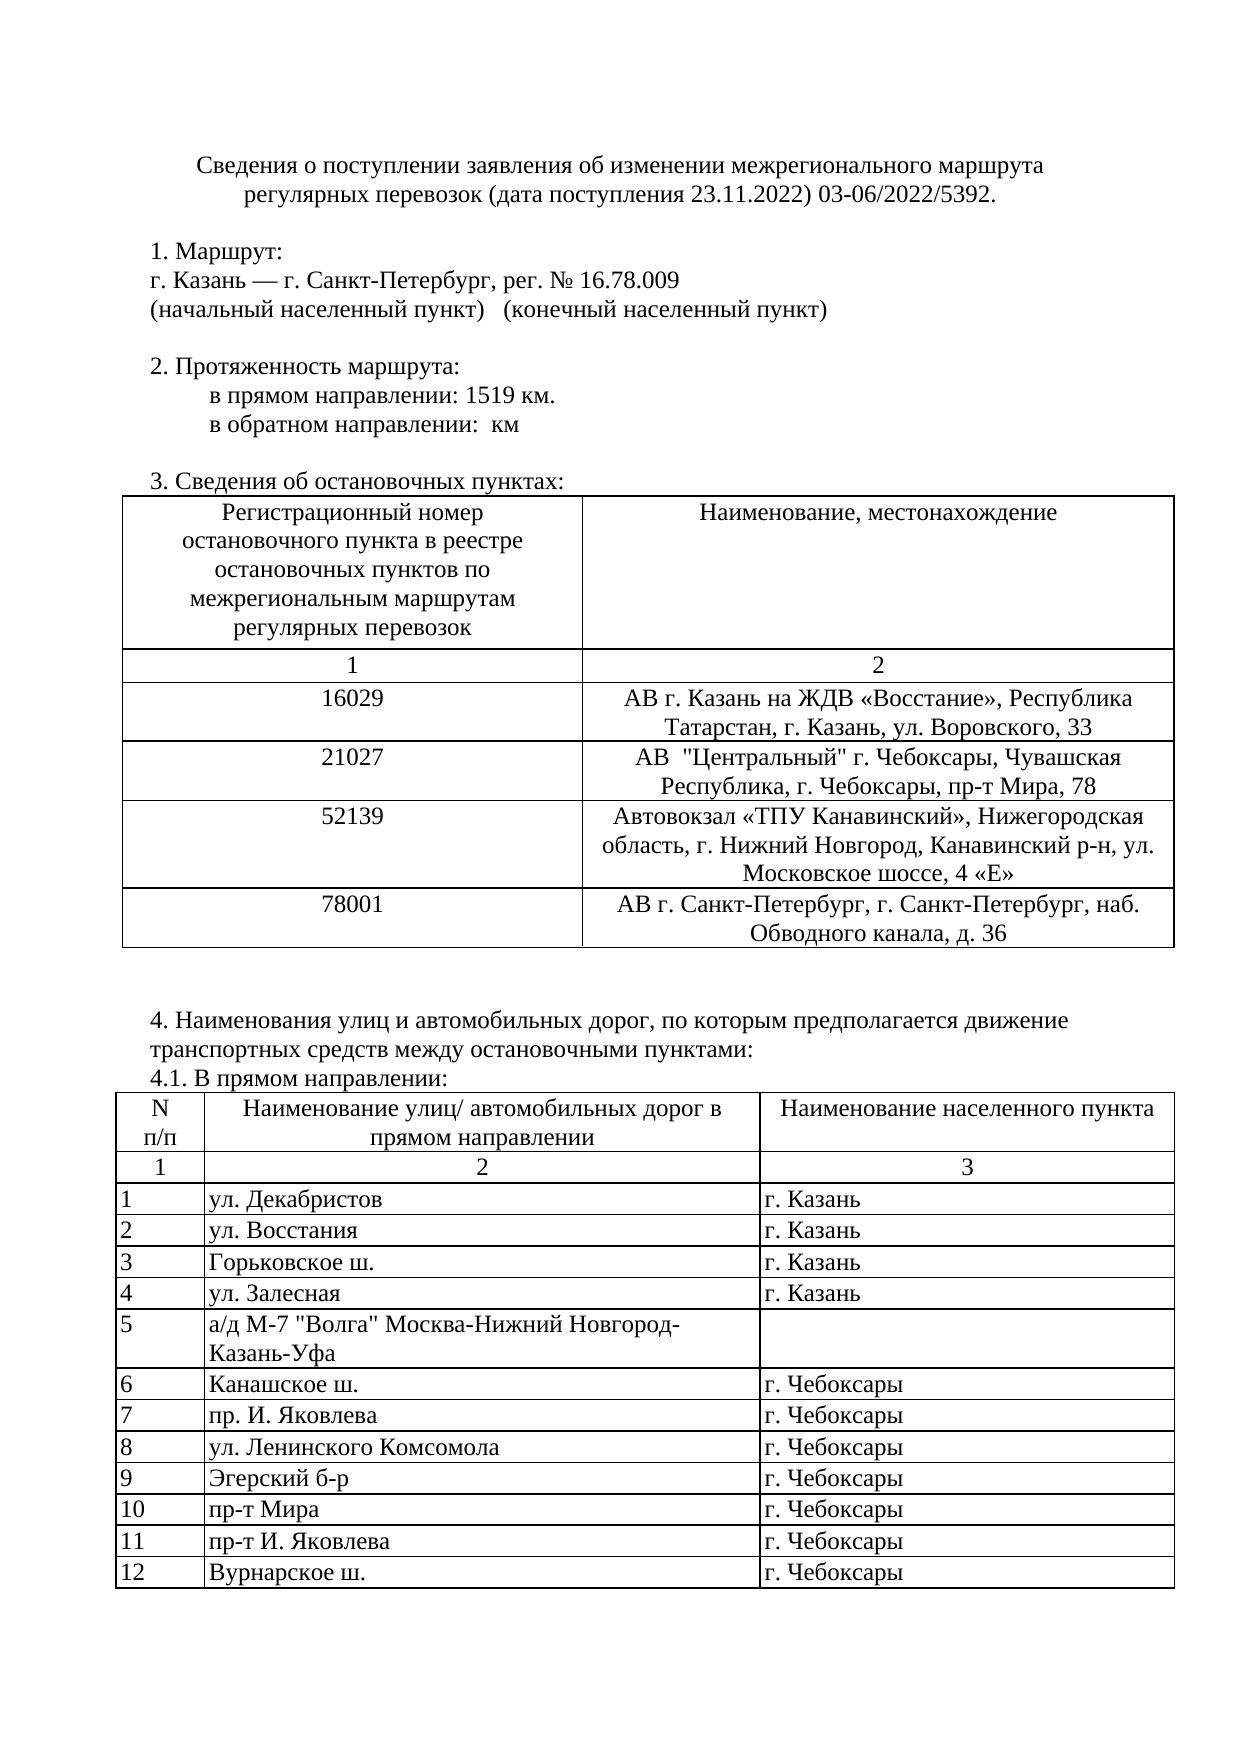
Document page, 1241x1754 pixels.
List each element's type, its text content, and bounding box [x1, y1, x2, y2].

table_cell пр-т И. Яковлева [205, 1526, 759, 1556]
table_cell Горьковское ш. [205, 1247, 759, 1277]
table_header Наименование населенного пункта [761, 1093, 1174, 1151]
text 3. Сведения об остановочных пунктах: [150, 466, 1090, 495]
table_cell 8 [117, 1432, 204, 1461]
table_cell 2 [583, 650, 1173, 681]
table_cell ул. Ленинского Комсомола [205, 1432, 759, 1461]
text 2. Протяженность маршрута: [150, 351, 1090, 380]
table_cell Канашское ш. [205, 1369, 759, 1398]
table_header Регистрационный номер остановочного пункта в реестре остановочных пунктов по межрегиональным маршрутам регулярных перевозок [123, 497, 582, 648]
text 1. Маршрут: [150, 236, 1090, 265]
table_cell пр-т Мира [205, 1495, 759, 1524]
table_cell ул. Залесная [205, 1278, 759, 1308]
table_cell 2 [117, 1215, 204, 1245]
table_cell 4 [117, 1278, 204, 1308]
table_cell 52139 [123, 801, 582, 887]
text (начальный населенный пункт) (конечный населенный пункт) [150, 294, 1090, 322]
table_cell 7 [117, 1400, 204, 1430]
table_cell 12 [117, 1557, 204, 1587]
text в прямом направлении: 1519 км. [150, 380, 1090, 409]
table_cell г. Чебоксары [761, 1526, 1174, 1556]
table_cell г. Чебоксары [761, 1369, 1174, 1398]
table_header Наименование улиц/ автомобильных дорог в прямом направлении [205, 1093, 759, 1151]
table_cell 10 [117, 1495, 204, 1524]
table_cell АВ "Центральный" г. Чебоксары, Чувашская Республика, г. Чебоксары, пр-т Мира, 78 [583, 742, 1173, 799]
table_cell 3 [761, 1152, 1174, 1182]
text г. Казань — г. Санкт-Петербург, рег. № 16.78.009 [150, 265, 1090, 294]
table_cell 1 [117, 1152, 204, 1182]
table_header Наименование, местонахождение [583, 497, 1173, 648]
table_cell 11 [117, 1526, 204, 1556]
table_cell 6 [117, 1369, 204, 1398]
table_cell 2 [205, 1152, 759, 1182]
table_cell 16029 [123, 683, 582, 740]
text 4. Наименования улиц и автомобильных дорог, по которым предполагается движение транспортных средств между остановочными пунктами: [150, 1005, 1090, 1063]
table_header N п/п [117, 1093, 204, 1151]
table_cell 1 [123, 650, 582, 681]
table_cell ул. Восстания [205, 1215, 759, 1245]
table_cell а/д М-7 "Волга" Москва-Нижний Новгород-Казань-Уфа [205, 1310, 759, 1367]
table_cell Вурнарское ш. [205, 1557, 759, 1587]
text Сведения о поступлении заявления об изменении межрегионального маршрута регулярных перевозок (дата поступления 23.11.2022) 03-06/2022/5392. [150, 150, 1090, 207]
table_cell г. Чебоксары [761, 1495, 1174, 1524]
table_cell 78001 [123, 889, 582, 946]
table_cell Эгерский б-р [205, 1463, 759, 1493]
text в обратном направлении: км [150, 409, 1090, 437]
table_cell г. Чебоксары [761, 1557, 1174, 1587]
table_cell г. Чебоксары [761, 1400, 1174, 1430]
table_cell ул. Декабристов [205, 1184, 759, 1214]
text 4.1. В прямом направлении: [150, 1063, 1090, 1092]
table_cell г. Казань [761, 1215, 1174, 1245]
table_cell г. Казань [761, 1184, 1174, 1214]
table_cell 5 [117, 1310, 204, 1367]
table_cell 1 [117, 1184, 204, 1214]
table_cell [761, 1310, 1174, 1367]
table_cell 9 [117, 1463, 204, 1493]
table_cell АВ г. Казань на ЖДВ «Восстание», Республика Татарстан, г. Казань, ул. Воровского, 33 [583, 683, 1173, 740]
table_cell г. Чебоксары [761, 1432, 1174, 1461]
table_cell г. Казань [761, 1278, 1174, 1308]
table_cell 3 [117, 1247, 204, 1277]
table_cell Автовокзал «ТПУ Канавинский», Нижегородская область, г. Нижний Новгород, Канавинский р-н, ул. Московское шоссе, 4 «Е» [583, 801, 1173, 887]
table_cell г. Казань [761, 1247, 1174, 1277]
table_cell г. Чебоксары [761, 1463, 1174, 1493]
table_cell пр. И. Яковлева [205, 1400, 759, 1430]
table_cell АВ г. Санкт-Петербург, г. Санкт-Петербург, наб. Обводного канала, д. 36 [583, 889, 1173, 946]
table_cell 21027 [123, 742, 582, 799]
